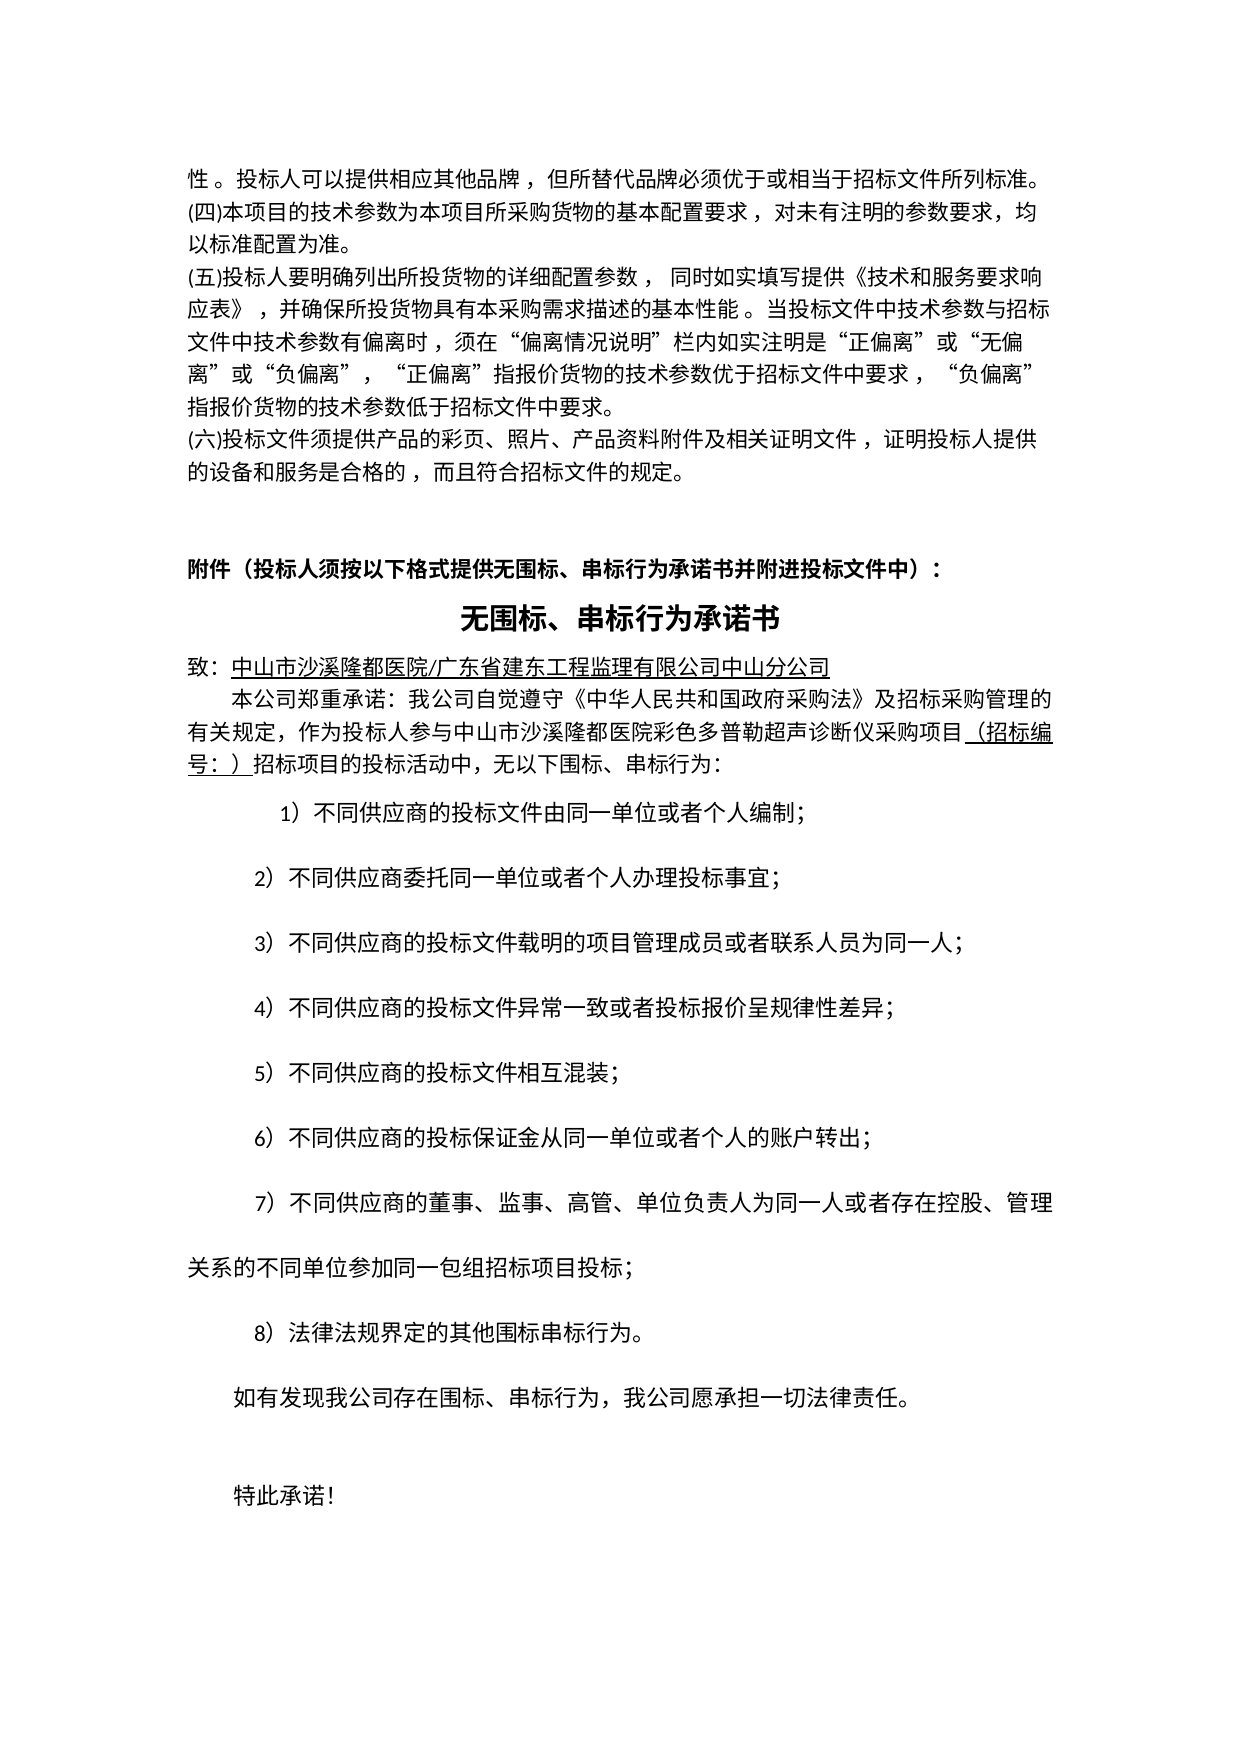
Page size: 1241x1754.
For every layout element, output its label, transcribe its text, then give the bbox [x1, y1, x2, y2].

text 1）不同供应商的投标文件由同一单位或者个人编制； [187, 779, 1053, 844]
text 6）不同供应商的投标保证金从同一单位或者个人的账户转出； [187, 1104, 1053, 1169]
text 3）不同供应商的投标文件载明的项目管理成员或者联系人员为同一人； [187, 909, 1053, 974]
text 7）不同供应商的董事、监事、高管、单位负责人为同一人或者存在控股、管理关系的不同单位参加同一包组招标项目投标； [187, 1169, 1053, 1299]
text 致：中山市沙溪隆都医院/广东省建东工程监理有限公司中山分公司 [187, 649, 1053, 682]
text 特此承诺！ [187, 1462, 1053, 1527]
text 2）不同供应商委托同一单位或者个人办理投标事宜； [187, 844, 1053, 909]
text 本公司郑重承诺：我公司自觉遵守《中华人民共和国政府采购法》及招标采购管理的有关规定，作为投标人参与中山市沙溪隆都医院彩色多普勒超声诊断仪采购项目（招标编号：）招标项目的投标活动中，无以下围标、串标行为： [187, 682, 1053, 779]
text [187, 162, 1053, 194]
text (六)投标文件须提供产品的彩页、照片、产品资料附件及相关证明文件 ，证明投标人提供的设备和服务是合格的 ，而且符合招标文件的规定。 [187, 422, 1053, 487]
text 如有发现我公司存在围标、串标行为，我公司愿承担一切法律责任。 [187, 1364, 1053, 1429]
text 无围标、串标行为承诺书 [187, 584, 1053, 649]
text 4）不同供应商的投标文件异常一致或者投标报价呈规律性差异； [187, 974, 1053, 1039]
text (五)投标人要明确列出所投货物的详细配置参数 ， 同时如实填写提供《技术和服务要求响应表》 ，并确保所投货物具有本采购需求描述的基本性能 。当投标文件中技术参数与招标文件中技术参数有偏离时 ，须在“偏离情况说明”栏内如实注明是“正偏离”或“无偏离”或“负偏离”，“正偏离”指报价货物的技术参数优于招标文件中要求 ，“负偏离”指报价货物的技术参数低于招标文件中要求。 [187, 259, 1053, 422]
text 8）法律法规界定的其他围标串标行为。 [187, 1299, 1053, 1364]
text 附件（投标人须按以下格式提供无围标、串标行为承诺书并附进投标文件中）： [187, 552, 1053, 584]
text (四)本项目的技术参数为本项目所采购货物的基本配置要求 ，对未有注明的参数要求，均以标准配置为准。 [187, 194, 1053, 259]
text 5）不同供应商的投标文件相互混装； [187, 1039, 1053, 1104]
